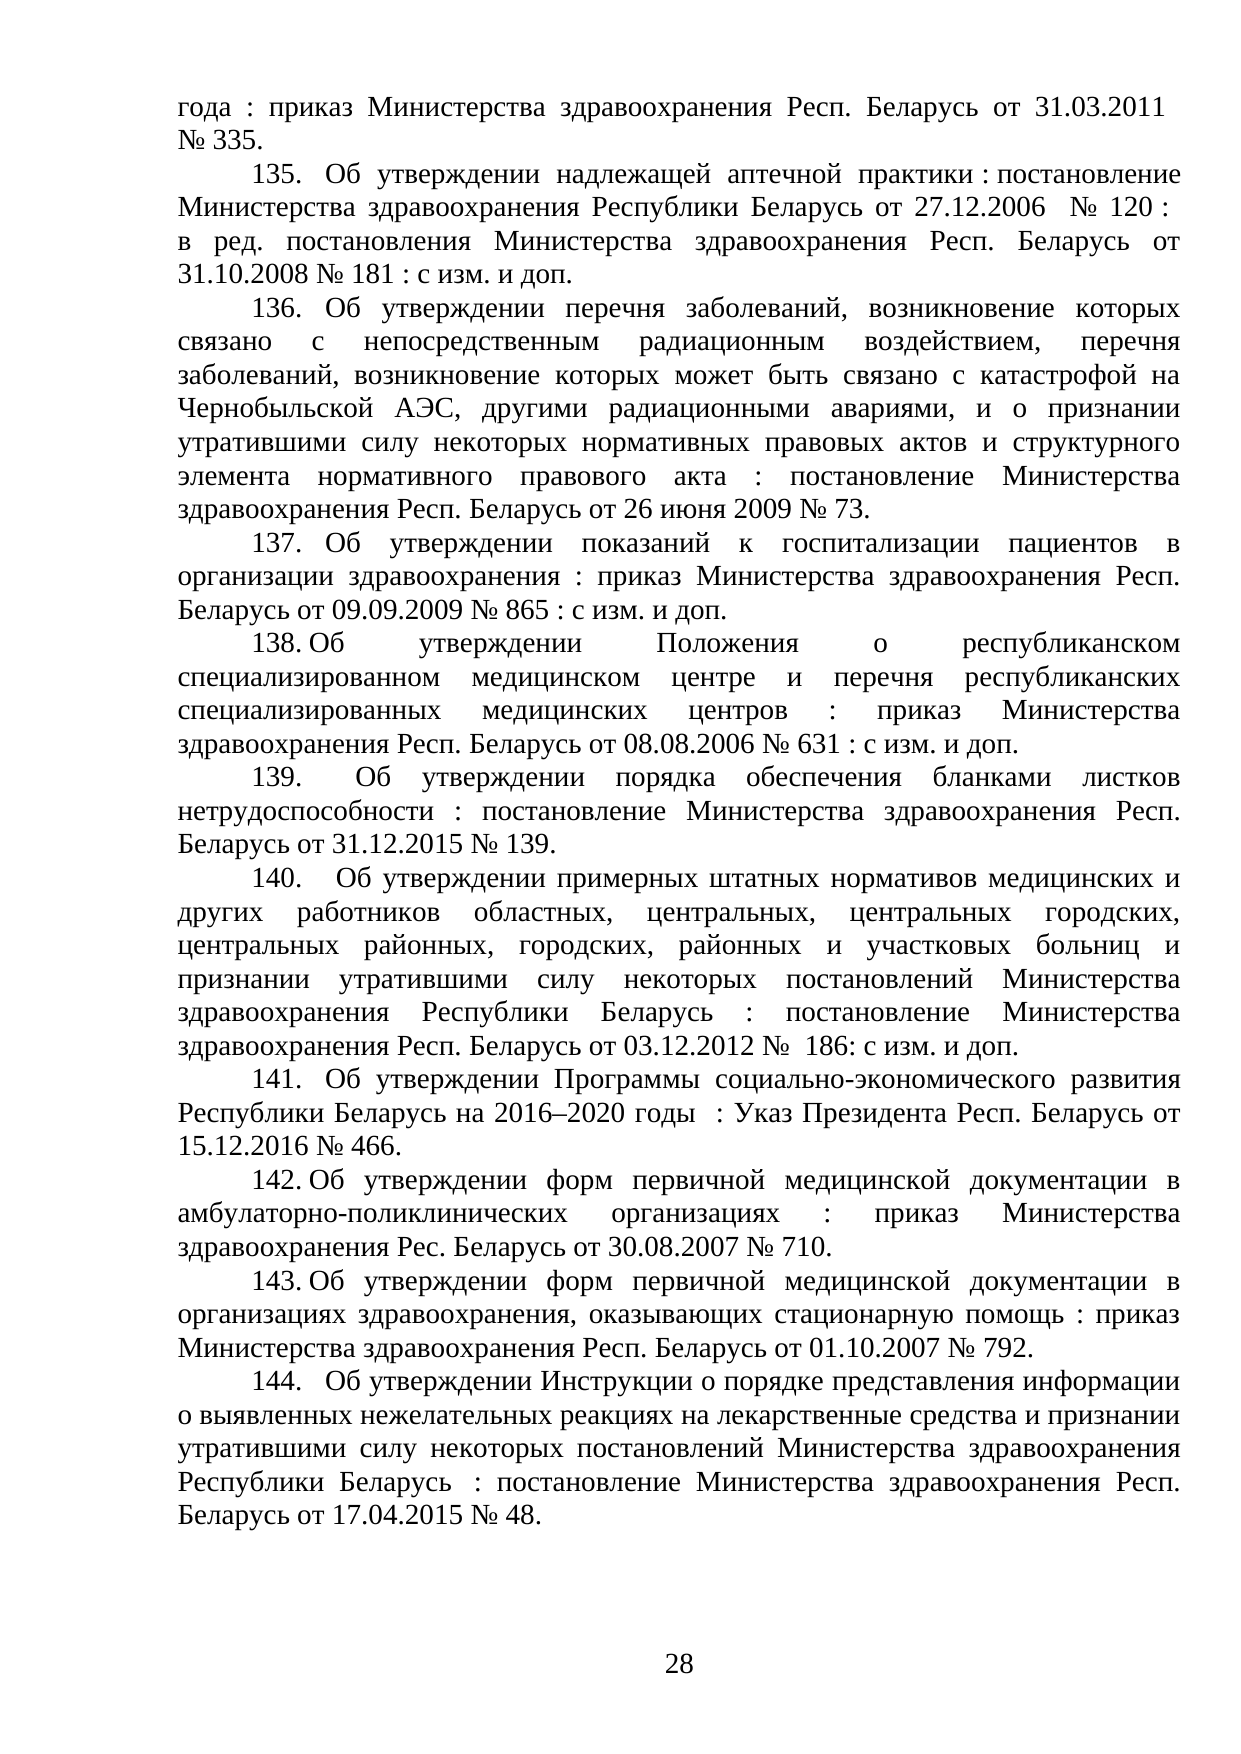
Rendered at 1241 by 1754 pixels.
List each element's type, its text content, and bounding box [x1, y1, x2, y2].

list Об утверждении показаний к госпитализации пациентов в организации здравоохранения : приказ Министерства здравоохранения Респ. Беларусь от 09.09.2009 № 865 : с изм. и доп. [177, 525, 1181, 625]
list Об утверждении надлежащей аптечной практики : постановление Министерства здравоохранения Республики Беларусь от 27.12.2006 № 120 : в ред. постановления Министерства здравоохранения Респ. Беларусь от 31.10.2008 № 181 : с изм. и доп. [177, 156, 1181, 290]
list Об утверждении перечня заболеваний, возникновение которых связано с непосредственным радиационным воздействием, перечня заболеваний, возникновение которых может быть связано с катастрофой на Чернобыльской АЭС, другими радиационными авариями, и о признании утратившими силу некоторых нормативных правовых актов и структурного элемента нормативного правового акта : постановление Министерства здравоохранения Респ. Беларусь от 26 июня 2009 № 73. [177, 290, 1181, 525]
list Об утверждении Программы социально-экономического развития Республики Беларусь на 2016–2020 годы : Указ Президента Респ. Беларусь от 15.12.2016 № 466. [177, 1061, 1181, 1162]
list Об утверждении форм первичной медицинской документации в амбулаторно-поликлинических организациях : приказ Министерства здравоохранения Рес. Беларусь от 30.08.2007 № 710. [177, 1162, 1181, 1263]
list Об утверждении примерных штатных нормативов медицинских и других работников областных, центральных, центральных городских, центральных районных, городских, районных и участковых больниц и признании утратившими силу некоторых постановлений Министерства здравоохранения Республики Беларусь : постановление Министерства здравоохранения Респ. Беларусь от 03.12.2012 № 186: с изм. и доп. [177, 860, 1181, 1061]
list Об утверждении форм первичной медицинской документации в организациях здравоохранения, оказывающих стационарную помощь : приказ Министерства здравоохранения Респ. Беларусь от 01.10.2007 № 792. [177, 1263, 1181, 1363]
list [177, 89, 1181, 156]
list Об утверждении порядка обеспечения бланками листков нетрудоспособности : постановление Министерства здравоохранения Респ. Беларусь от 31.12.2015 № 139. [177, 759, 1181, 860]
list Об утверждении Инструкции о порядке представления информации о выявленных нежелательных реакциях на лекарственные средства и признании утратившими силу некоторых постановлений Министерства здравоохранения Республики Беларусь : постановление Министерства здравоохранения Респ. Беларусь от 17.04.2015 № 48. [177, 1363, 1181, 1531]
list Об утверждении Положения о республиканском специализированном медицинском центре и перечня республиканских специализированных медицинских центров : приказ Министерства здравоохранения Респ. Беларусь от 08.08.2006 № 631 : с изм. и доп. [177, 625, 1181, 759]
